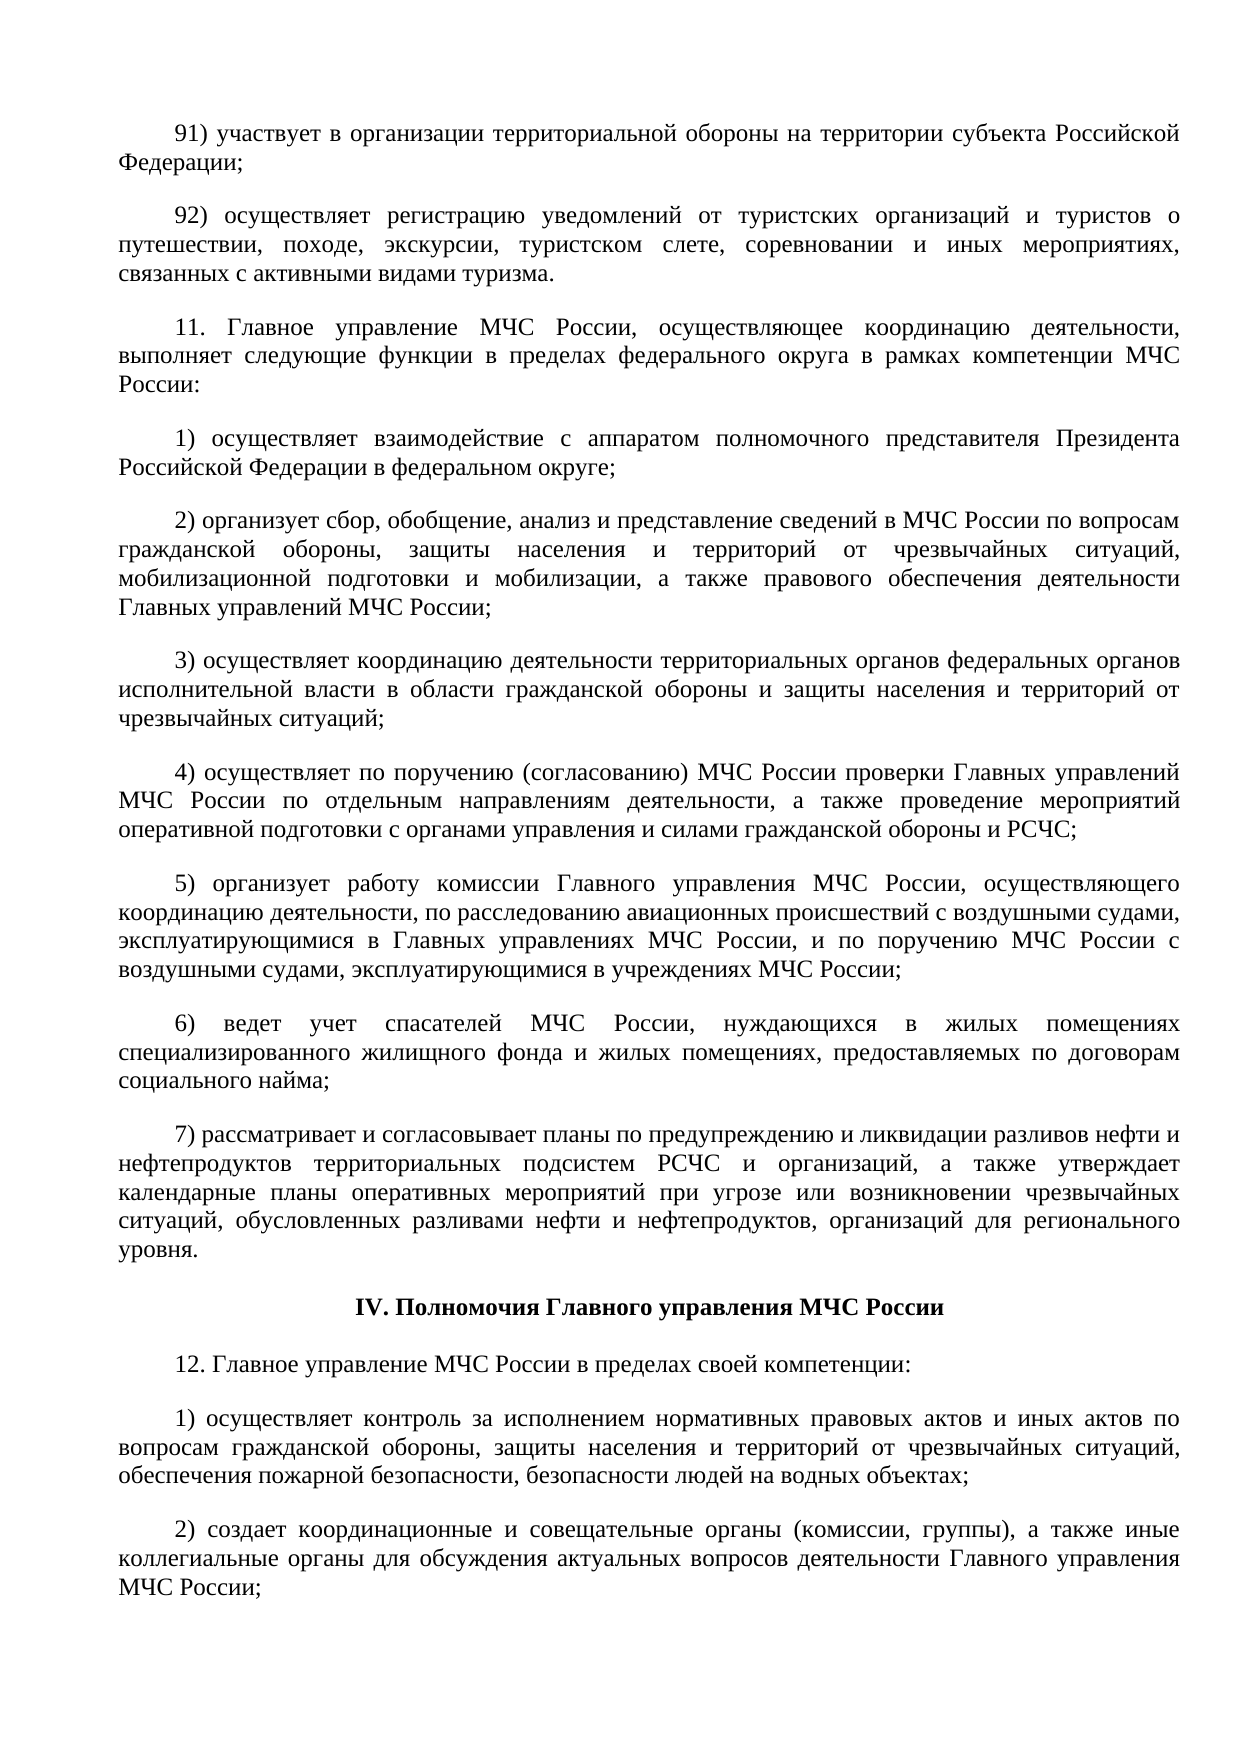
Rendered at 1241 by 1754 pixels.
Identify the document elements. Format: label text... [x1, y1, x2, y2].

text 11. Главное управление МЧС России, осуществляющее координацию деятельности, выполняет следующие функции в пределах федерального округа в рамках компетенции МЧС России: [118, 312, 1181, 398]
text 2) организует сбор, обобщение, анализ и представление сведений в МЧС России по вопросам гражданской обороны, защиты населения и территорий от чрезвычайных ситуаций, мобилизационной подготовки и мобилизации, а также правового обеспечения деятельности Главных управлений МЧС России; [118, 506, 1181, 621]
text 2) создает координационные и совещательные органы (комиссии, группы), а также иные коллегиальные органы для обсуждения актуальных вопросов деятельности Главного управления МЧС России; [118, 1514, 1181, 1601]
text 92) осуществляет регистрацию уведомлений от туристских организаций и туристов о путешествии, походе, экскурсии, туристском слете, соревновании и иных мероприятиях, связанных с активными видами туризма. [118, 201, 1181, 287]
text 7) рассматривает и согласовывает планы по предупреждению и ликвидации разливов нефти и нефтепродуктов территориальных подсистем РСЧС и организаций, а также утверждает календарные планы оперативных мероприятий при угрозе или возникновении чрезвычайных ситуаций, обусловленных разливами нефти и нефтепродуктов, организаций для регионального уровня. [118, 1119, 1181, 1263]
text 3) осуществляет координацию деятельности территориальных органов федеральных органов исполнительной власти в области гражданской обороны и защиты населения и территорий от чрезвычайных ситуаций; [118, 646, 1181, 732]
title IV. Полномочия Главного управления МЧС России [118, 1292, 1181, 1321]
text 1) осуществляет контроль за исполнением нормативных правовых актов и иных актов по вопросам гражданской обороны, защиты населения и территорий от чрезвычайных ситуаций, обеспечения пожарной безопасности, безопасности людей на водных объектах; [118, 1403, 1181, 1489]
text 1) осуществляет взаимодействие с аппаратом полномочного представителя Президента Российской Федерации в федеральном округе; [118, 423, 1181, 481]
text 6) ведет учет спасателей МЧС России, нуждающихся в жилых помещениях специализированного жилищного фонда и жилых помещениях, предоставляемых по договорам социального найма; [118, 1008, 1181, 1094]
text 4) осуществляет по поручению (согласованию) МЧС России проверки Главных управлений МЧС России по отдельным направлениям деятельности, а также проведение мероприятий оперативной подготовки с органами управления и силами гражданской обороны и РСЧС; [118, 757, 1181, 843]
text 91) участвует в организации территориальной обороны на территории субъекта Российской Федерации; [118, 118, 1181, 176]
text 5) организует работу комиссии Главного управления МЧС России, осуществляющего координацию деятельности, по расследованию авиационных происшествий с воздушными судами, эксплуатирующимися в Главных управлениях МЧС России, и по поручению МЧС России с воздушными судами, эксплуатирующимися в учреждениях МЧС России; [118, 868, 1181, 983]
text 12. Главное управление МЧС России в пределах своей компетенции: [118, 1349, 1181, 1378]
